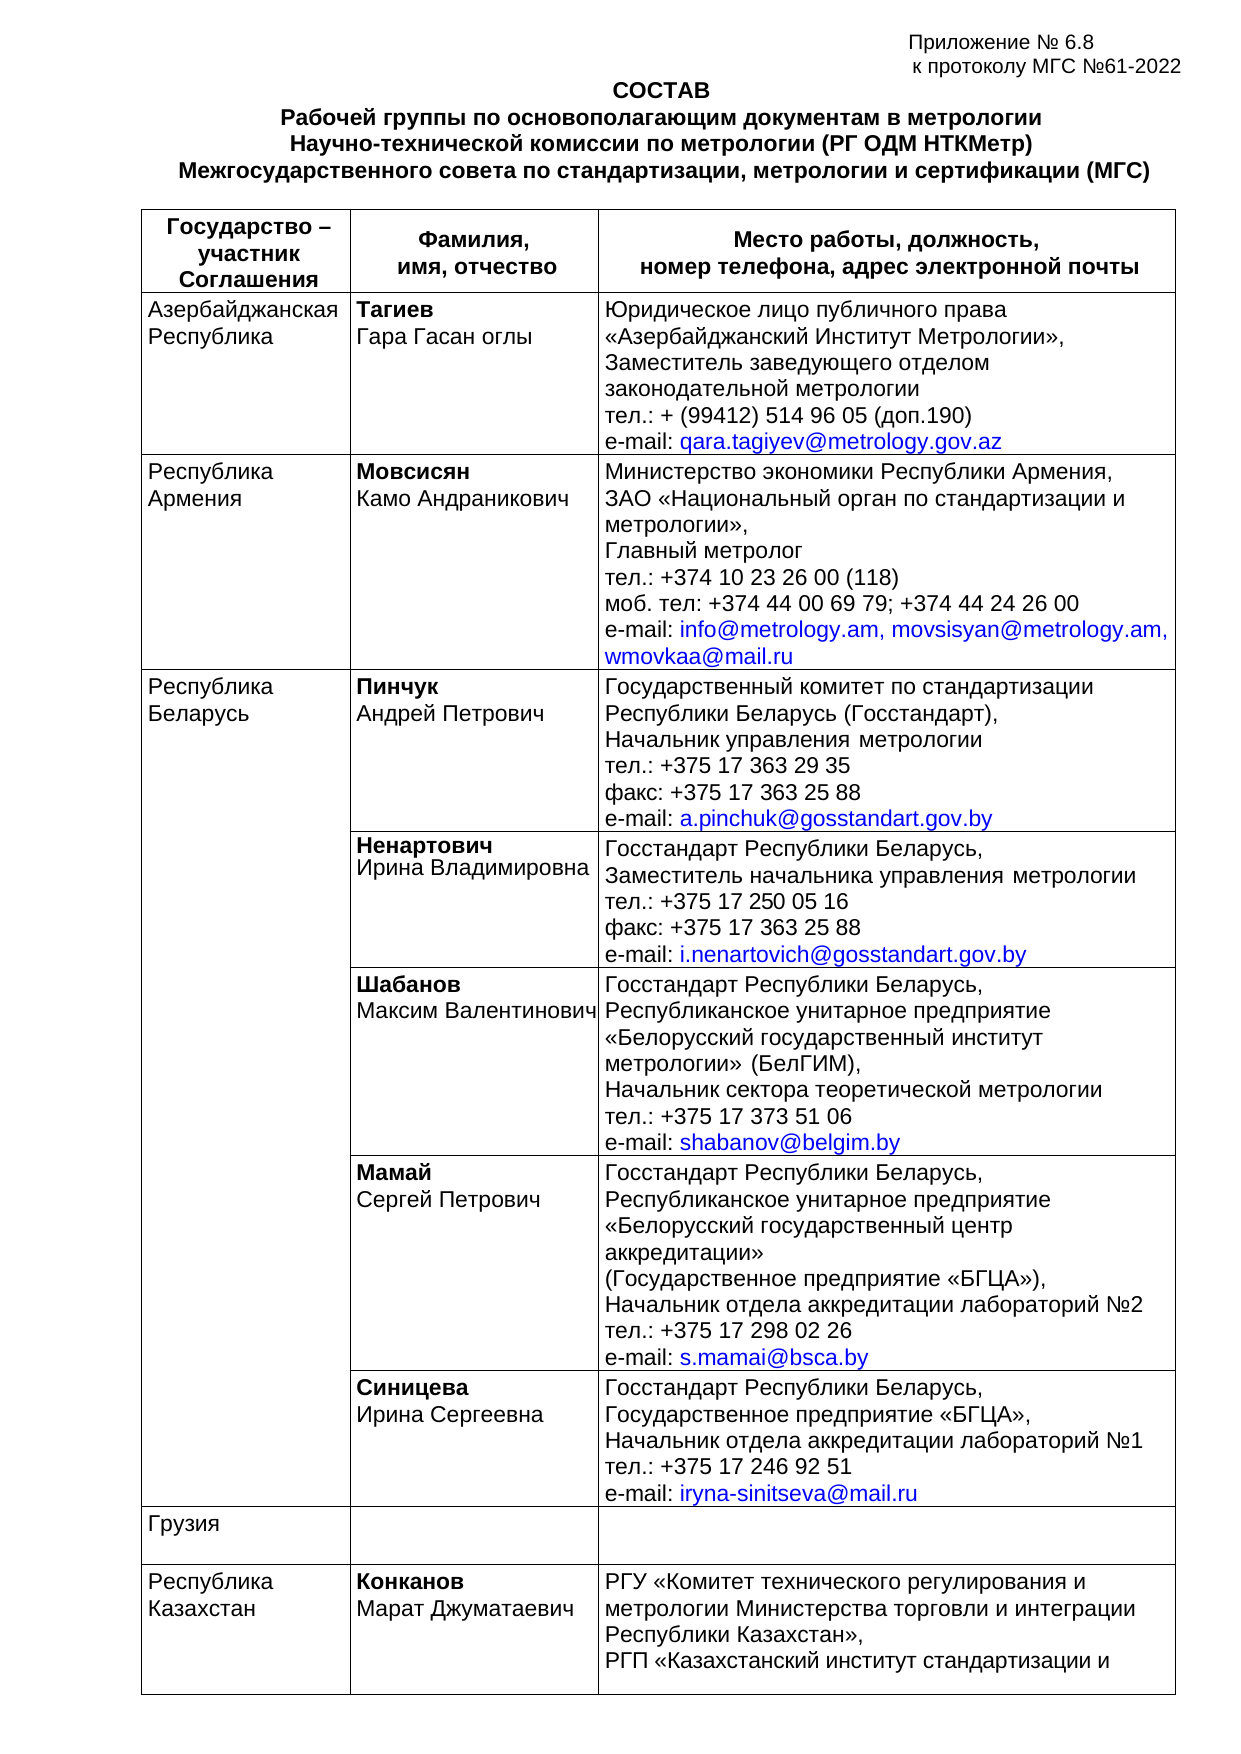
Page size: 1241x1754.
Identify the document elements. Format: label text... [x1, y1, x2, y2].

table_cell Юридическое лицо публичного права «Азербайджанский Институт Метрологии», Заместитель заведующего отделом законодательной метрологии тел.: + (99412) 514 96 05 (доп.190) е-mail: qara.tagiyev@metrology.gov.az [599, 293, 1175, 454]
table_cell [599, 1565, 1175, 1694]
table_cell Конканов Марат Джуматаевич [351, 1565, 598, 1694]
table_cell Госстандарт Республики Беларусь, Республиканское унитарное предприятие «Белорусский государственный институт метрологии» (БелГИМ), Начальник сектора теоретической метрологии тел.: +375 17 373 51 06 e-mail: shabanov@belgim.by [599, 968, 1175, 1155]
table_cell Министерство экономики Республики Армения, ЗАО «Национальный орган по стандартизации и метрологии», Главный метролог тел.: +374 10 23 26 00 (118) моб. тел: +374 44 00 69 79; +374 44 24 26 00 е-mail: info@metrology.am, movsisyan@metrology.am, wmovkaa@mail.ru [599, 455, 1175, 669]
table_cell Республика Армения [142, 455, 350, 669]
table_header Место работы, должность, номер телефона, адрес электронной почты [599, 210, 1175, 292]
table_cell Республика Казахстан [142, 1565, 350, 1694]
table_cell [351, 1507, 598, 1564]
text СОСТАВ Рабочей группы по основополагающим документам в метрологии Научно-технической комиссии по метрологии (РГ ОДМ НТКМетр) Межгосударственного совета по стандартизации, метрологии и сертификации (МГС) [148, 77, 1181, 183]
table_cell Республика Беларусь [142, 670, 350, 1506]
table_cell Госстандарт Республики Беларусь, Государственное предприятие «БГЦА», Начальник отдела аккредитации лабораторий №1 тел.: +375 17 246 92 51 e-mail: iryna-sinitseva@mail.ru [599, 1371, 1175, 1506]
table_cell Тагиев Гара Гасан оглы [351, 293, 598, 454]
table_header Государство – участник Соглашения [142, 210, 350, 292]
table_cell Грузия [142, 1507, 350, 1564]
table_cell Шабанов Максим Валентинович [351, 968, 598, 1155]
table_cell Мамай Сергей Петрович [351, 1156, 598, 1370]
table_cell Госстандарт Республики Беларусь, Республиканское унитарное предприятие «Белорусский государственный центр аккредитации» (Государственное предприятие «БГЦА»), Начальник отдела аккредитации лабораторий №2 тел.: +375 17 298 02 26 e-mail: s.mamai@bsca.by [599, 1156, 1175, 1370]
table_cell Госстандарт Республики Беларусь, Заместитель начальника управления метрологии тел.: +375 17 250 05 16 факс: +375 17 363 25 88 e-mail: i.nenartovich@gosstandart.gov.by [599, 832, 1175, 967]
table_header Фамилия, имя, отчество [351, 210, 598, 292]
table_cell Азербайджанская Республика [142, 293, 350, 454]
table_cell Государственный комитет по стандартизации Республики Беларусь (Госстандарт), Начальник управления метрологии тел.: +375 17 363 29 35 факс: +375 17 363 25 88 e-mail: a.pinchuk@gosstandart.gov.by [599, 670, 1175, 831]
table_cell Ненартович Ирина Владимировна [351, 832, 598, 967]
table_cell Мовсисян Камо Андраникович [351, 455, 598, 669]
table_cell Синицева Ирина Сергеевна [351, 1371, 598, 1506]
table_cell Пинчук Андрей Петрович [351, 670, 598, 831]
table_cell [599, 1507, 1175, 1564]
